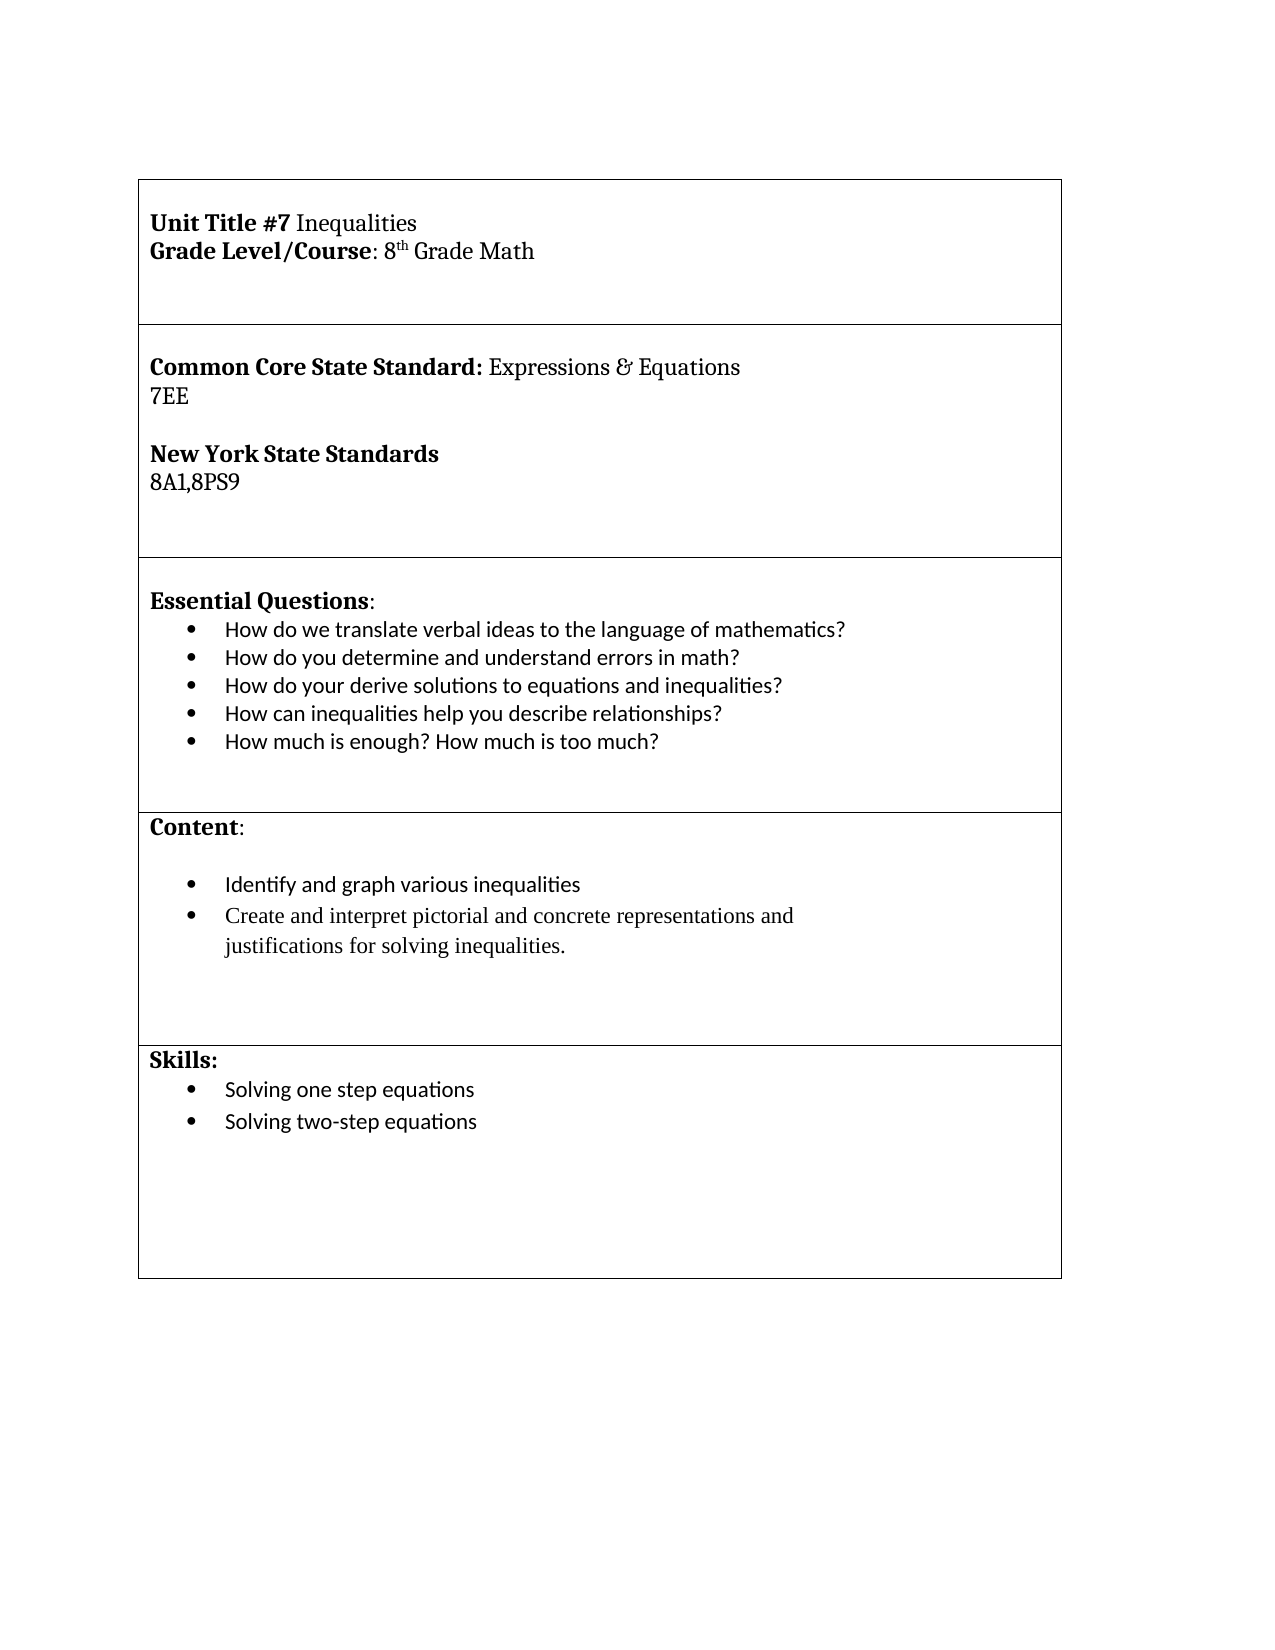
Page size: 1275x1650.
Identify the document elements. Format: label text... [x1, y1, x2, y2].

table_cell Skills: Solving one step equations Solving two-step equations [139, 1046, 1061, 1278]
table_cell Essential Questions: How do we translate verbal ideas to the language of mathematics? How do you determine and understand errors in math? How do your derive solutions to equations and inequalities? How can inequalities help you describe relationships? How much is enough? How much is too much? [139, 558, 1061, 812]
table_header Unit Title #7 Inequalities Grade Level/Course: 8th Grade Math [139, 180, 1061, 323]
table_cell Common Core State Standard: Expressions & Equations 7EE New York State Standards 8A1,8PS9 [139, 325, 1061, 557]
table_cell Content: Identify and graph various inequalities Create and interpret pictorial and concrete representations and justifications for solving inequalities. [139, 813, 1061, 1045]
